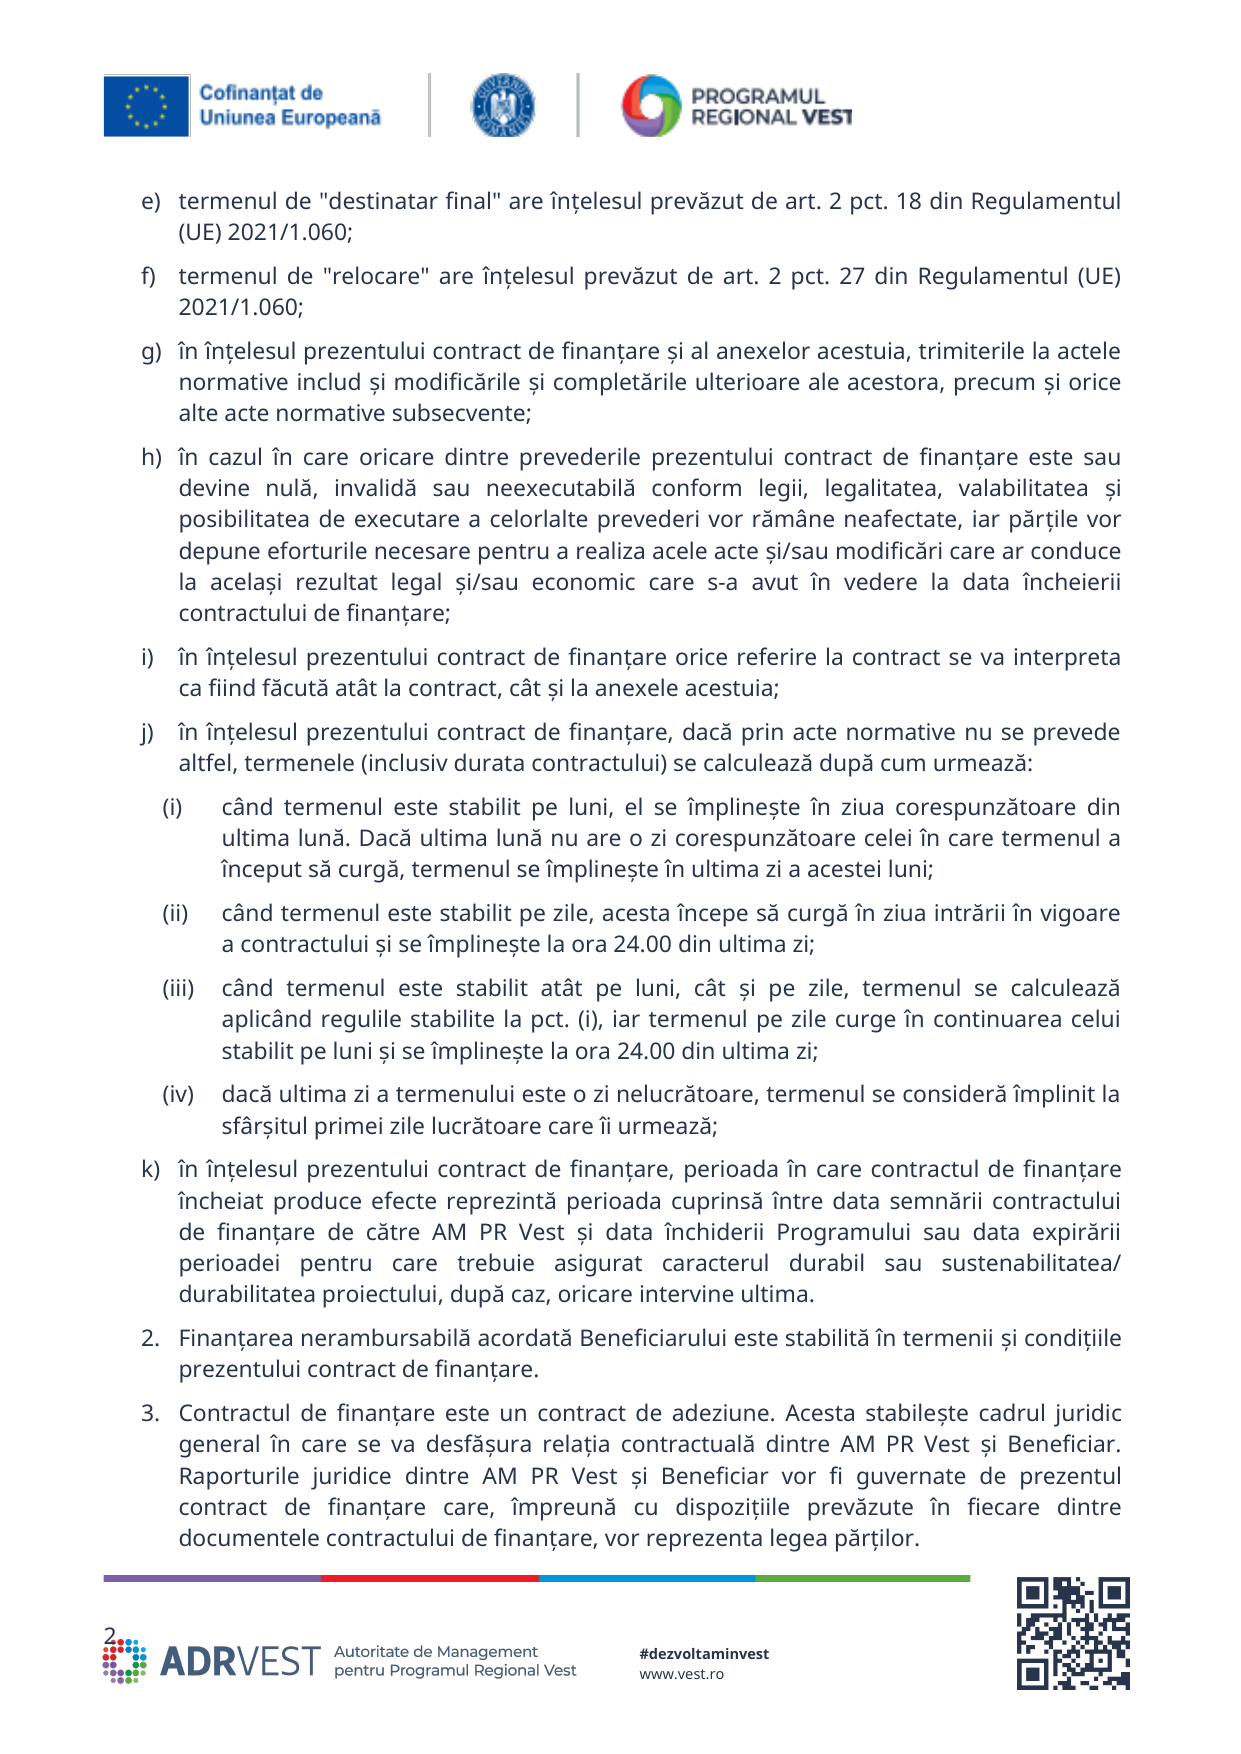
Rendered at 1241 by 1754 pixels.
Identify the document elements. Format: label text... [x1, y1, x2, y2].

list Finanţarea nerambursabilă acordată Beneficiarului este stabilită în termenii şi condiţiile prezentului contract de finanțare. [141, 1322, 1122, 1384]
list termenul de "relocare" are înţelesul prevăzut de art. 2 pct. 27 din Regulamentul (UE) 2021/1.060; [141, 259, 1122, 322]
list termenul de "destinatar final" are înţelesul prevăzut de art. 2 pct. 18 din Regulamentul (UE) 2021/1.060; [141, 184, 1122, 247]
list Contractul de finanţare este un contract de adeziune. Acesta stabileşte cadrul juridic general în care se va desfăşura relaţia contractuală dintre AM PR Vest şi Beneficiar. Raporturile juridice dintre AM PR Vest şi Beneficiar vor fi guvernate de prezentul contract de finanţare care, împreună cu dispoziţiile prevăzute în fiecare dintre documentele contractului de finanţare, vor reprezenta legea părţilor. [141, 1397, 1122, 1553]
list în înţelesul prezentului contract de finanţare, dacă prin acte normative nu se prevede altfel, termenele (inclusiv durata contractului) se calculează după cum urmează: [141, 716, 1122, 778]
list când termenul este stabilit atât pe luni, cât şi pe zile, termenul se calculează aplicând regulile stabilite la pct. (i), iar termenul pe zile curge în continuarea celui stabilit pe luni şi se împlineşte la ora 24.00 din ultima zi; [162, 972, 1122, 1066]
list dacă ultima zi a termenului este o zi nelucrătoare, termenul se consideră împlinit la sfârşitul primei zile lucrătoare care îi urmează; [162, 1078, 1122, 1141]
picture [1008, 1568, 1139, 1699]
list în înţelesul prezentului contract de finanţare orice referire la contract se va interpreta ca fiind făcută atât la contract, cât şi la anexele acestuia; [141, 641, 1122, 703]
list în înţelesul prezentului contract de finanţare şi al anexelor acestuia, trimiterile la actele normative includ şi modificările şi completările ulterioare ale acestora, precum şi orice alte acte normative subsecvente; [141, 334, 1122, 428]
picture [93, 1636, 582, 1687]
list în cazul în care oricare dintre prevederile prezentului contract de finanţare este sau devine nulă, invalidă sau neexecutabilă conform legii, legalitatea, valabilitatea şi posibilitatea de executare a celorlalte prevederi vor rămâne neafectate, iar părţile vor depune eforturile necesare pentru a realiza acele acte şi/sau modificări care ar conduce la acelaşi rezultat legal şi/sau economic care s-a avut în vedere la data încheierii contractului de finanţare; [141, 441, 1122, 628]
list când termenul este stabilit pe zile, acesta începe să curgă în ziua intrării în vigoare a contractului şi se împlineşte la ora 24.00 din ultima zi; [162, 897, 1122, 959]
list când termenul este stabilit pe luni, el se împlineşte în ziua corespunzătoare din ultima lună. Dacă ultima lună nu are o zi corespunzătoare celei în care termenul a început să curgă, termenul se împlineşte în ultima zi a acestei luni; [162, 791, 1122, 884]
list în înţelesul prezentului contract de finanţare, perioada în care contractul de finanţare încheiat produce efecte reprezintă perioada cuprinsă între data semnării contractului de finanţare de către AM PR Vest şi data închiderii Programului sau data expirării perioadei pentru care trebuie asigurat caracterul durabil sau sustenabilitatea/ durabilitatea proiectului, după caz, oricare intervine ultima. [141, 1153, 1122, 1309]
